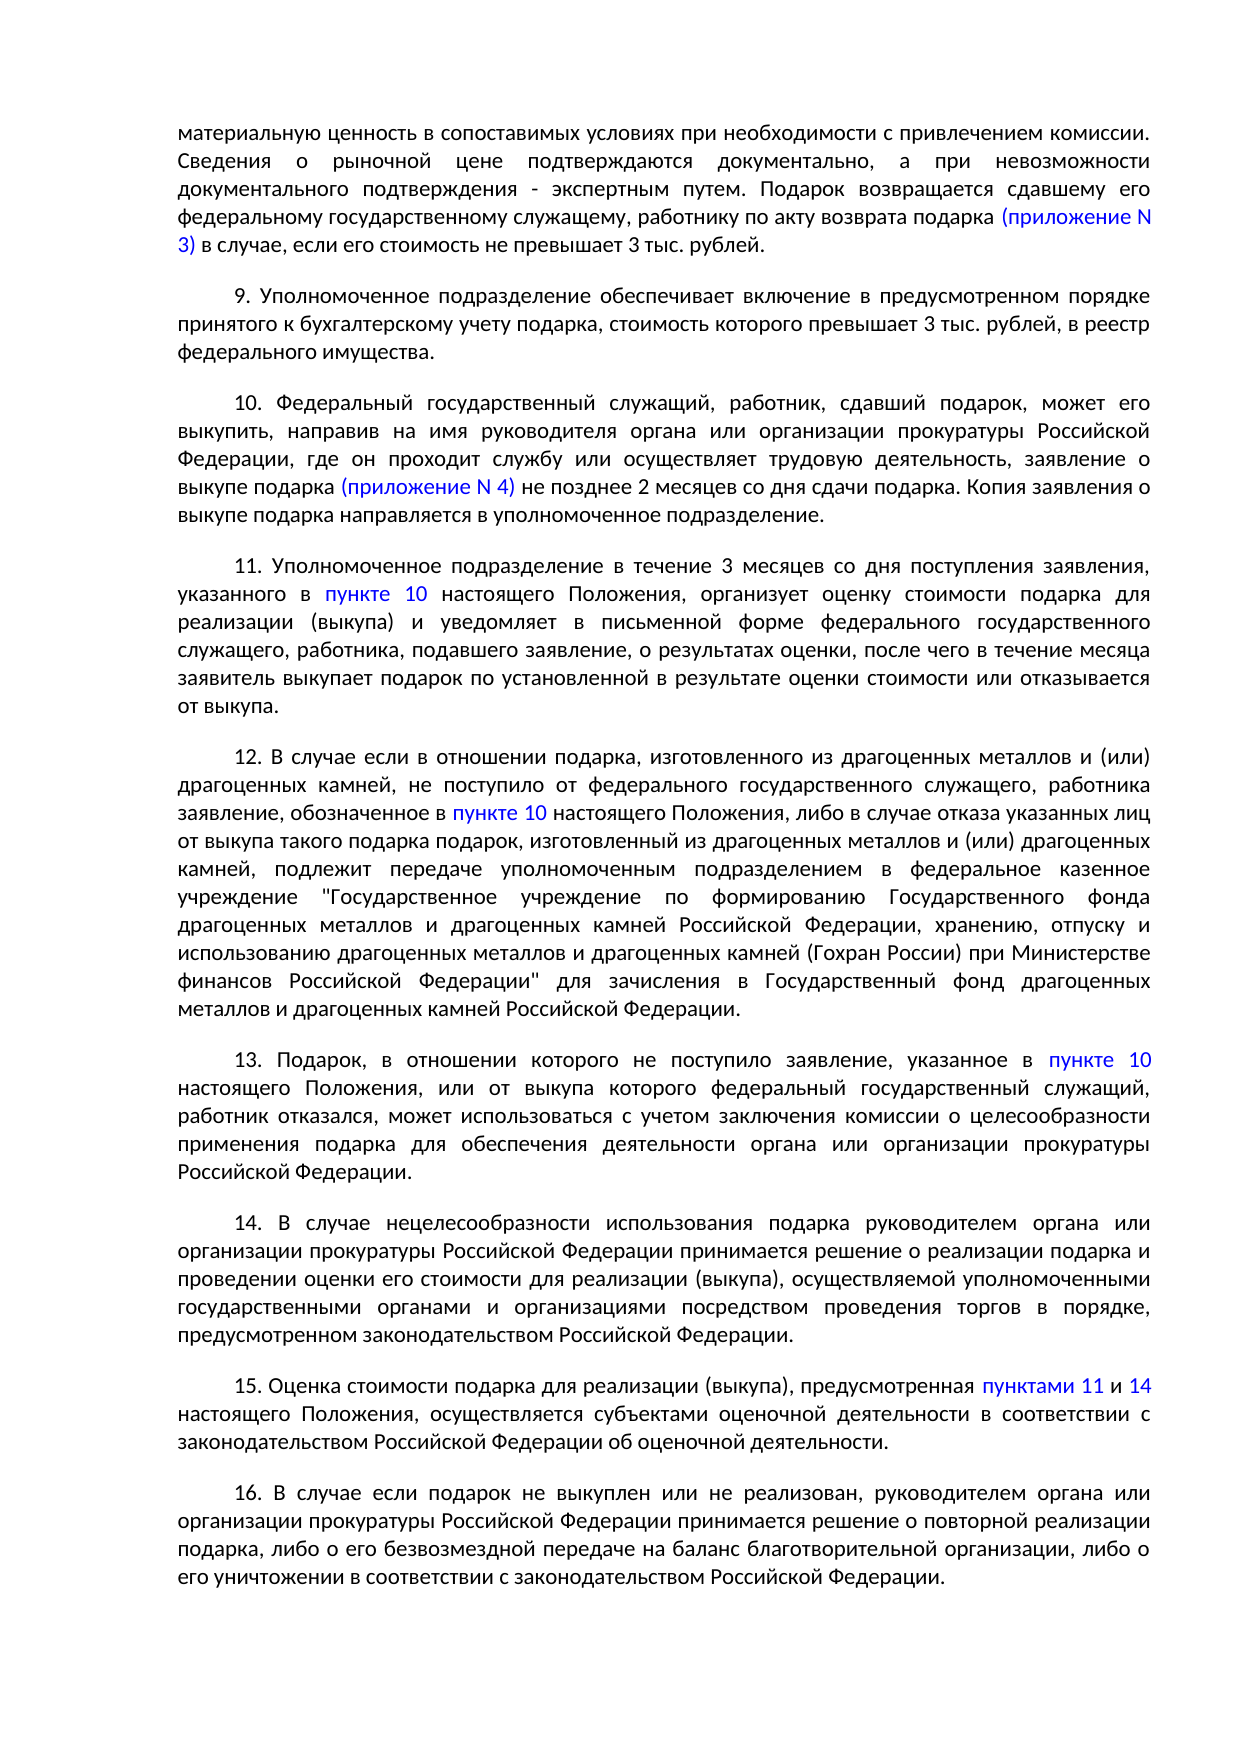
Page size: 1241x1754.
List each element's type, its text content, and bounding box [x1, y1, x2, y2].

text 11. Уполномоченное подразделение в течение 3 месяцев со дня поступления заявления, указанного в пункте 10 настоящего Положения, организует оценку стоимости подарка для реализации (выкупа) и уведомляет в письменной форме федерального государственного служащего, работника, подавшего заявление, о результатах оценки, после чего в течение месяца заявитель выкупает подарок по установленной в результате оценки стоимости или отказывается от выкупа. [177, 551, 1152, 719]
text 12. В случае если в отношении подарка, изготовленного из драгоценных металлов и (или) драгоценных камней, не поступило от федерального государственного служащего, работника заявление, обозначенное в пункте 10 настоящего Положения, либо в случае отказа указанных лиц от выкупа такого подарка подарок, изготовленный из драгоценных металлов и (или) драгоценных камней, подлежит передаче уполномоченным подразделением в федеральное казенное учреждение "Государственное учреждение по формированию Государственного фонда драгоценных металлов и драгоценных камней Российской Федерации, хранению, отпуску и использованию драгоценных металлов и драгоценных камней (Гохран России) при Министерстве финансов Российской Федерации" для зачисления в Государственный фонд драгоценных металлов и драгоценных камней Российской Федерации. [177, 742, 1152, 1022]
text 16. В случае если подарок не выкуплен или не реализован, руководителем органа или организации прокуратуры Российской Федерации принимается решение о повторной реализации подарка, либо о его безвозмездной передаче на баланс благотворительной организации, либо о его уничтожении в соответствии с законодательством Российской Федерации. [177, 1478, 1152, 1590]
text 14. В случае нецелесообразности использования подарка руководителем органа или организации прокуратуры Российской Федерации принимается решение о реализации подарка и проведении оценки его стоимости для реализации (выкупа), осуществляемой уполномоченными государственными органами и организациями посредством проведения торгов в порядке, предусмотренном законодательством Российской Федерации. [177, 1208, 1152, 1348]
text 10. Федеральный государственный служащий, работник, сдавший подарок, может его выкупить, направив на имя руководителя органа или организации прокуратуры Российской Федерации, где он проходит службу или осуществляет трудовую деятельность, заявление о выкупе подарка (приложение N 4) не позднее 2 месяцев со дня сдачи подарка. Копия заявления о выкупе подарка направляется в уполномоченное подразделение. [177, 388, 1152, 528]
text 15. Оценка стоимости подарка для реализации (выкупа), предусмотренная пунктами 11 и 14 настоящего Положения, осуществляется субъектами оценочной деятельности в соответствии с законодательством Российской Федерации об оценочной деятельности. [177, 1371, 1152, 1455]
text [177, 118, 1152, 258]
text 9. Уполномоченное подразделение обеспечивает включение в предусмотренном порядке принятого к бухгалтерскому учету подарка, стоимость которого превышает 3 тыс. рублей, в реестр федерального имущества. [177, 281, 1152, 365]
text 13. Подарок, в отношении которого не поступило заявление, указанное в пункте 10 настоящего Положения, или от выкупа которого федеральный государственный служащий, работник отказался, может использоваться с учетом заключения комиссии о целесообразности применения подарка для обеспечения деятельности органа или организации прокуратуры Российской Федерации. [177, 1045, 1152, 1185]
